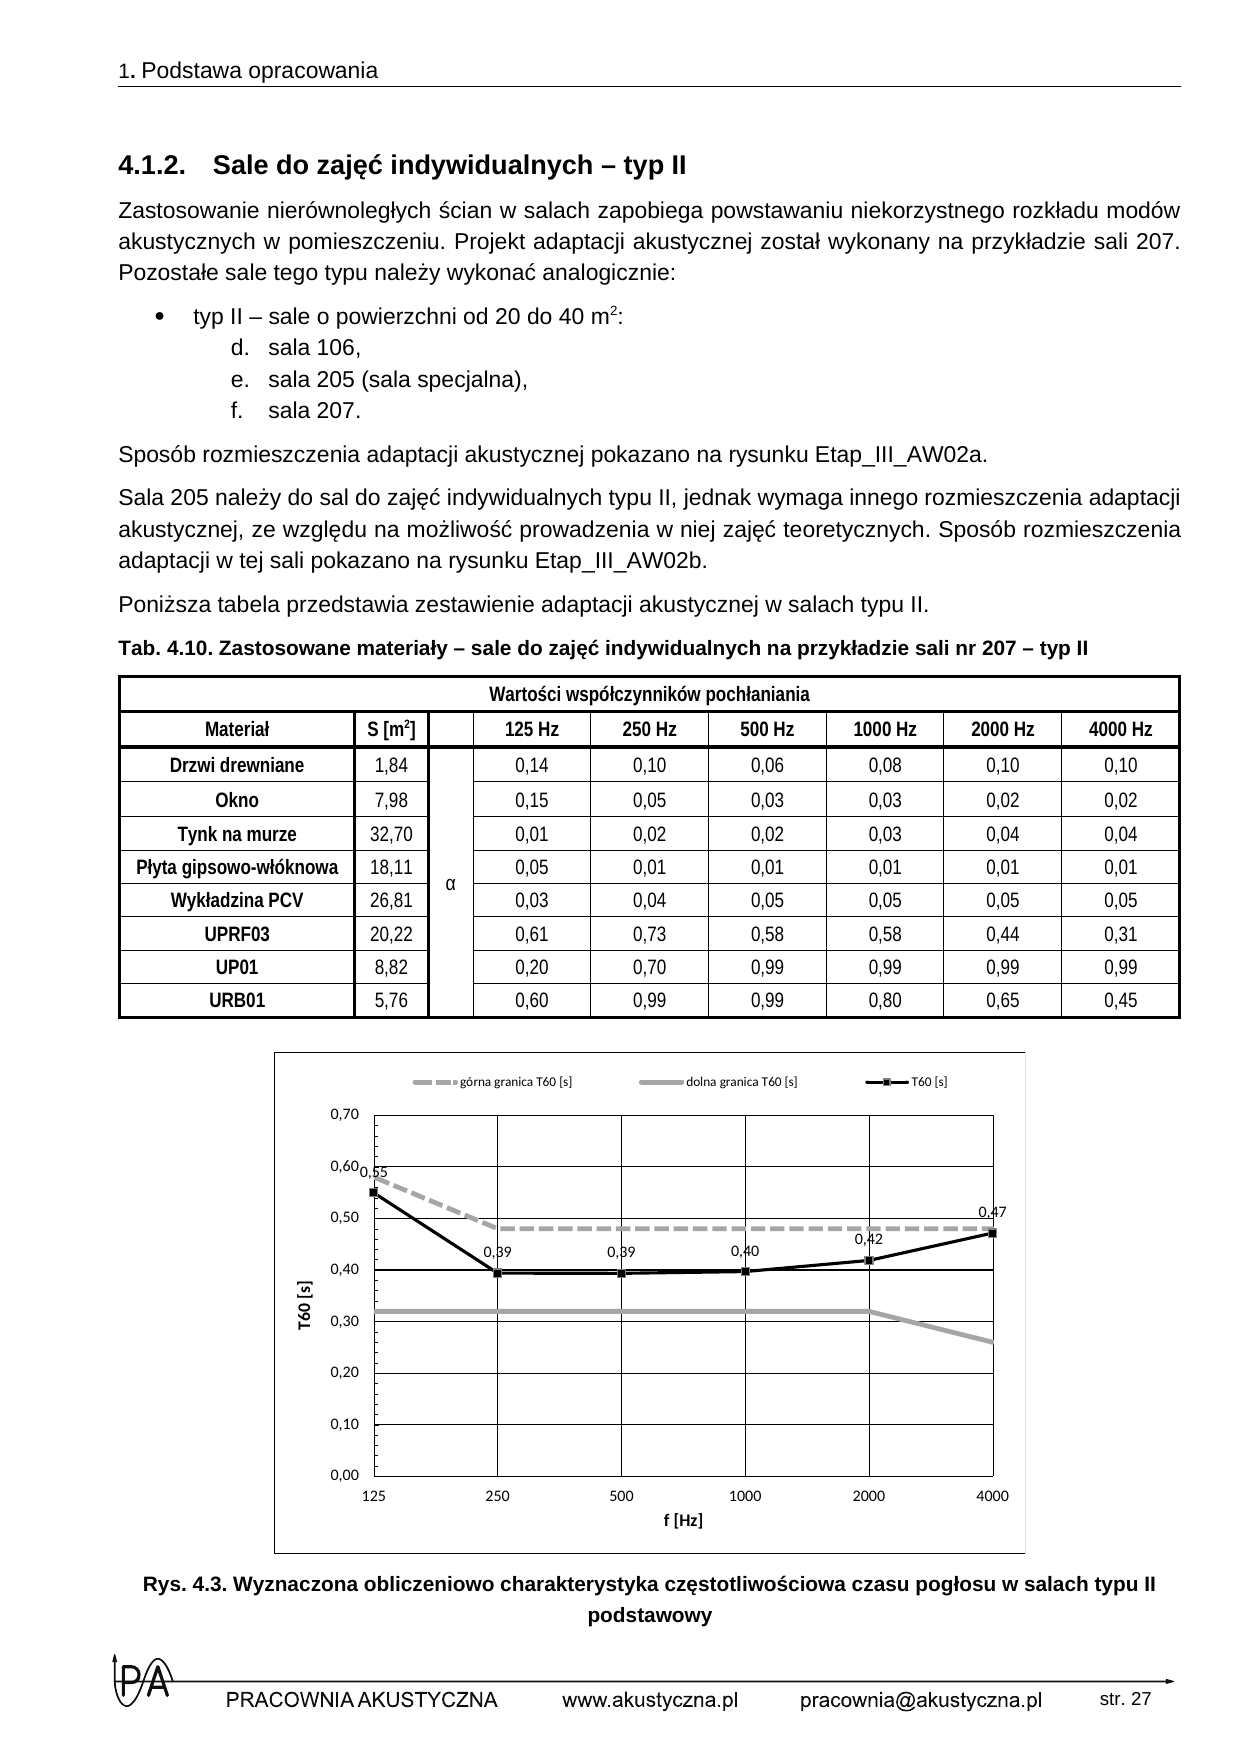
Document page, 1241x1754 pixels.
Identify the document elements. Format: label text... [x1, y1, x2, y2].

table_cell Materiał [121, 713, 353, 745]
table_cell 0,73 [591, 917, 708, 949]
table_cell 0,03 [827, 782, 943, 816]
table_cell 0,15 [474, 782, 590, 816]
table_cell 0,02 [1062, 782, 1178, 816]
table_cell 0,04 [944, 817, 1061, 849]
table_cell 0,65 [944, 984, 1061, 1016]
table_cell UP01 [121, 951, 353, 983]
table_cell 500 Hz [709, 713, 826, 745]
table_cell 0,04 [1062, 817, 1178, 849]
text Zastosowanie nierównoległych ścian w salach zapobiega powstawaniu niekorzystnego rozkładu modów akustycznych w pomieszczeniu. Projekt adaptacji akustycznej został wykonany na przykładzie sali 207. Pozostałe sale tego typu należy wykonać analogicznie: [118, 193, 1181, 287]
table_cell [430, 713, 473, 745]
table_cell 0,01 [1062, 851, 1178, 883]
list sala 207. [231, 393, 1181, 424]
table_cell 0,05 [709, 884, 826, 916]
table_cell 0,03 [709, 782, 826, 816]
table_cell 5,76 [356, 984, 427, 1016]
table_cell Tynk na murze [121, 817, 353, 849]
table_cell 0,02 [591, 817, 708, 849]
table_cell 0,60 [474, 984, 590, 1016]
table_cell 0,02 [944, 782, 1061, 816]
text Sposób rozmieszczenia adaptacji akustycznej pokazano na rysunku Etap_III_AW02a. [118, 437, 1181, 468]
table_cell 0,10 [1062, 749, 1178, 781]
list typ II – sale o powierzchni od 20 do 40 m2: [156, 299, 1181, 331]
list sala 106, [231, 331, 1181, 362]
table_cell 125 Hz [474, 713, 590, 745]
table_cell 0,10 [944, 749, 1061, 781]
table_cell α [430, 749, 473, 1016]
table_cell 0,99 [709, 951, 826, 983]
table_cell 0,03 [827, 817, 943, 849]
table_cell 0,58 [709, 917, 826, 949]
table_cell Drzwi drewniane [121, 749, 353, 781]
table_cell 0,58 [827, 917, 943, 949]
table_cell 0,20 [474, 951, 590, 983]
table_cell 1000 Hz [827, 713, 943, 745]
table_cell Płyta gipsowo-włóknowa [121, 851, 353, 883]
table_cell 0,99 [827, 951, 943, 983]
table_cell 0,10 [591, 749, 708, 781]
table_cell 0,99 [709, 984, 826, 1016]
table_cell 2000 Hz [944, 713, 1061, 745]
table_cell 0,03 [474, 884, 590, 916]
table_cell 32,70 [356, 817, 427, 849]
table_cell 0,02 [709, 817, 826, 849]
text Poniższa tabela przedstawia zestawienie adaptacji akustycznej w salach typu II. [118, 587, 1181, 618]
table_cell Wykładzina PCV [121, 884, 353, 916]
text Rys. 4.3. Wyznaczona obliczeniowo charakterystyka częstotliwościowa czasu pogłosu w salach typu II podstawowy [118, 1566, 1181, 1629]
table_cell Okno [121, 782, 353, 816]
table_cell 0,01 [944, 851, 1061, 883]
table_cell 0,06 [709, 749, 826, 781]
table_cell 0,08 [827, 749, 943, 781]
table_cell 0,05 [591, 782, 708, 816]
table_cell 0,01 [827, 851, 943, 883]
table_cell 0,04 [591, 884, 708, 916]
text Sala 205 należy do sal do zajęć indywidualnych typu II, jednak wymaga innego rozmieszczenia adaptacji akustycznej, ze względu na możliwość prowadzenia w niej zajęć teoretycznych. Sposób rozmieszczenia adaptacji w tej sali pokazano na rysunku Etap_III_AW02b. [118, 481, 1181, 574]
subtitle Sale do zajęć indywidualnych – typ II [118, 149, 1181, 181]
table_cell 18,11 [356, 851, 427, 883]
table_cell 4000 Hz [1062, 713, 1178, 745]
table_cell 0,01 [474, 817, 590, 849]
table_cell 0,01 [709, 851, 826, 883]
table_cell 0,99 [1062, 951, 1178, 983]
table_cell 0,99 [944, 951, 1061, 983]
table_cell 0,05 [1062, 884, 1178, 916]
table_cell 0,05 [944, 884, 1061, 916]
table_cell 26,81 [356, 884, 427, 916]
table_cell 1,84 [356, 749, 427, 781]
table_cell 0,80 [827, 984, 943, 1016]
table_cell 250 Hz [591, 713, 708, 745]
table_cell 0,31 [1062, 917, 1178, 949]
table_cell 0,44 [944, 917, 1061, 949]
table_cell 0,45 [1062, 984, 1178, 1016]
table_cell 20,22 [356, 917, 427, 949]
table_cell UPRF03 [121, 917, 353, 949]
table_cell S [m2] [356, 713, 427, 745]
table_cell 0,70 [591, 951, 708, 983]
table_cell 7,98 [356, 782, 427, 816]
table_cell 0,01 [591, 851, 708, 883]
table_cell URB01 [121, 984, 353, 1016]
list sala 205 (sala specjalna), [231, 362, 1181, 393]
table_header Wartości współczynników pochłaniania [121, 678, 1178, 710]
table_cell 0,61 [474, 917, 590, 949]
table_cell 8,82 [356, 951, 427, 983]
table_cell 0,05 [474, 851, 590, 883]
table_cell 0,05 [827, 884, 943, 916]
table_cell 0,99 [591, 984, 708, 1016]
table_cell 0,14 [474, 749, 590, 781]
